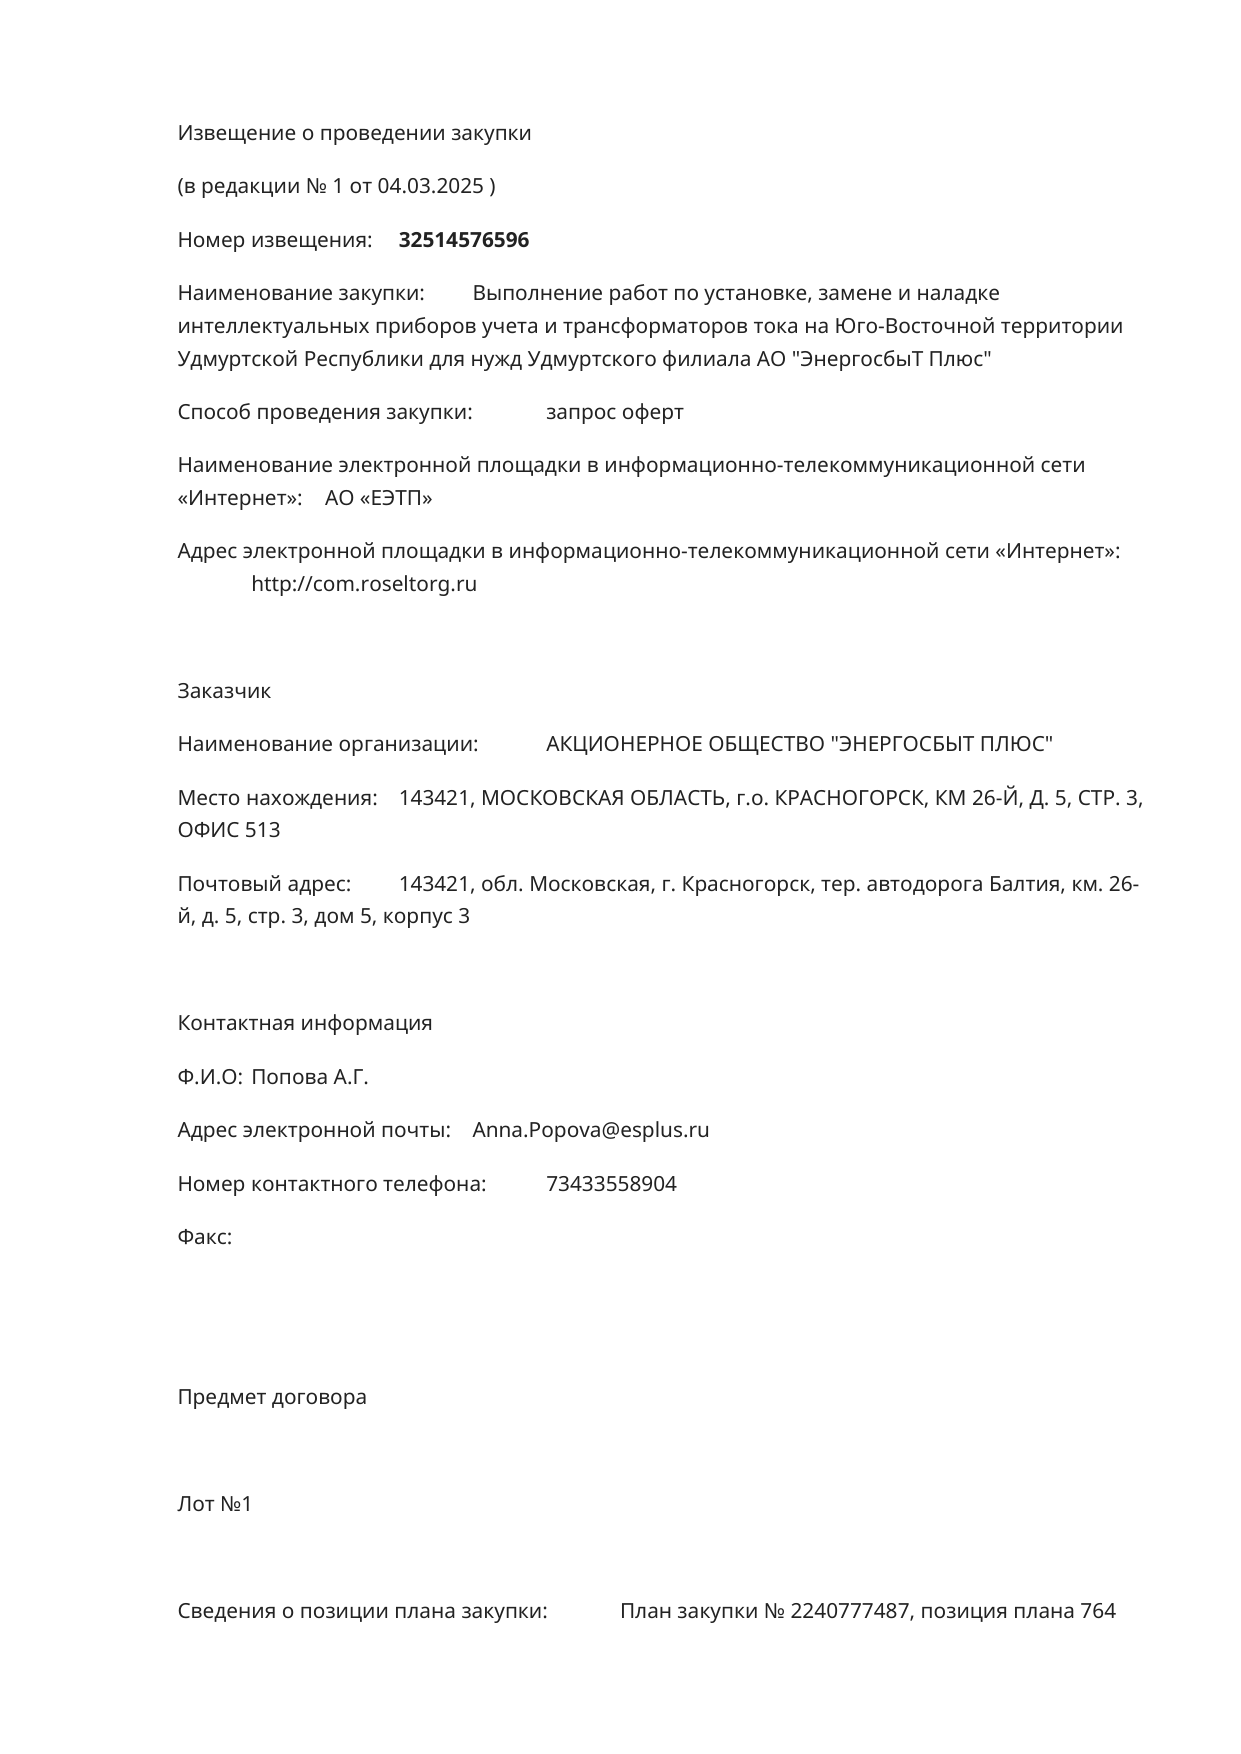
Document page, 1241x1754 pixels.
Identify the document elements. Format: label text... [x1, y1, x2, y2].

text Извещение о проведении закупки [177, 118, 1152, 147]
text (в редакции № 1 от 04.03.2025 ) [177, 172, 1152, 200]
text Номер контактного телефона: 73433558904 [177, 1169, 1152, 1197]
text Адрес электронной площадки в информационно-телекоммуникационной сети «Интернет»: http://com.roseltorg.ru [177, 537, 1152, 598]
text Контактная информация [177, 1008, 1152, 1037]
text Номер извещения: 32514576596 [177, 225, 1152, 253]
text Наименование электронной площадки в информационно-телекоммуникационной сети «Интернет»: АО «ЕЭТП» [177, 451, 1152, 512]
text Наименование организации: АКЦИОНЕРНОЕ ОБЩЕСТВО "ЭНЕРГОСБЫТ ПЛЮС" [177, 729, 1152, 758]
text Место нахождения: 143421, МОСКОВСКАЯ ОБЛАСТЬ, г.о. КРАСНОГОРСК, КМ 26-Й, Д. 5, СТР. 3, ОФИС 513 [177, 783, 1152, 844]
text Почтовый адрес: 143421, обл. Московская, г. Красногорск, тер. автодорога Балтия, км. 26-й, д. 5, стр. 3, дом 5, корпус 3 [177, 869, 1152, 930]
text Лот №1 [177, 1489, 1152, 1518]
text Наименование закупки: Выполнение работ по установке, замене и наладке интеллектуальных приборов учета и трансформаторов тока на Юго-Восточной территории Удмуртской Республики для нужд Удмуртского филиала АО "ЭнергосбыТ Плюс" [177, 278, 1152, 372]
text Факс: [177, 1222, 1152, 1251]
text Способ проведения закупки: запрос оферт [177, 397, 1152, 426]
text Адрес электронной почты: Anna.Popova@esplus.ru [177, 1115, 1152, 1144]
text Ф.И.О: Попова А.Г. [177, 1062, 1152, 1090]
text Сведения о позиции плана закупки: План закупки № 2240777487, позиция плана 764 [177, 1596, 1152, 1625]
text Предмет договора [177, 1382, 1152, 1411]
text Заказчик [177, 676, 1152, 704]
